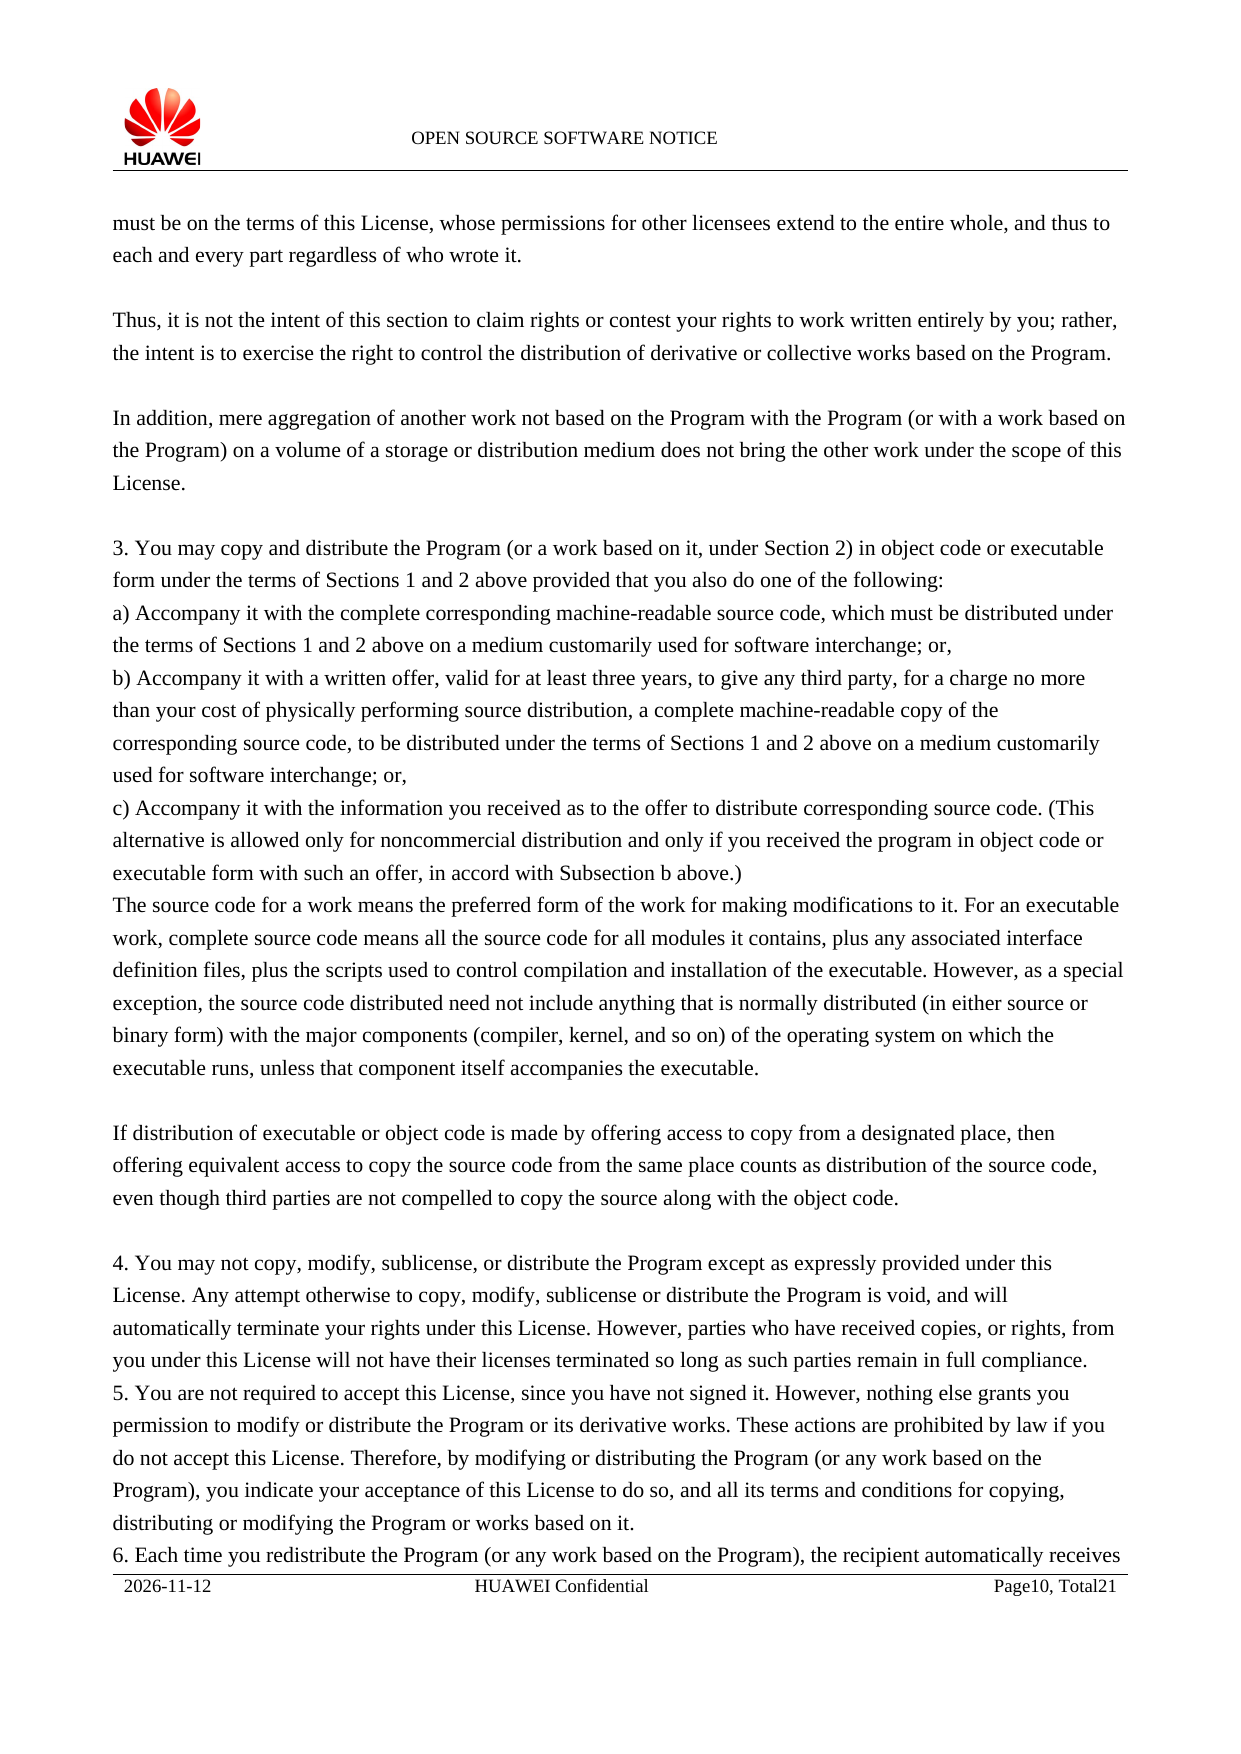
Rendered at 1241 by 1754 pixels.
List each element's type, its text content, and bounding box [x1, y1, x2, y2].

picture [124, 88, 201, 165]
